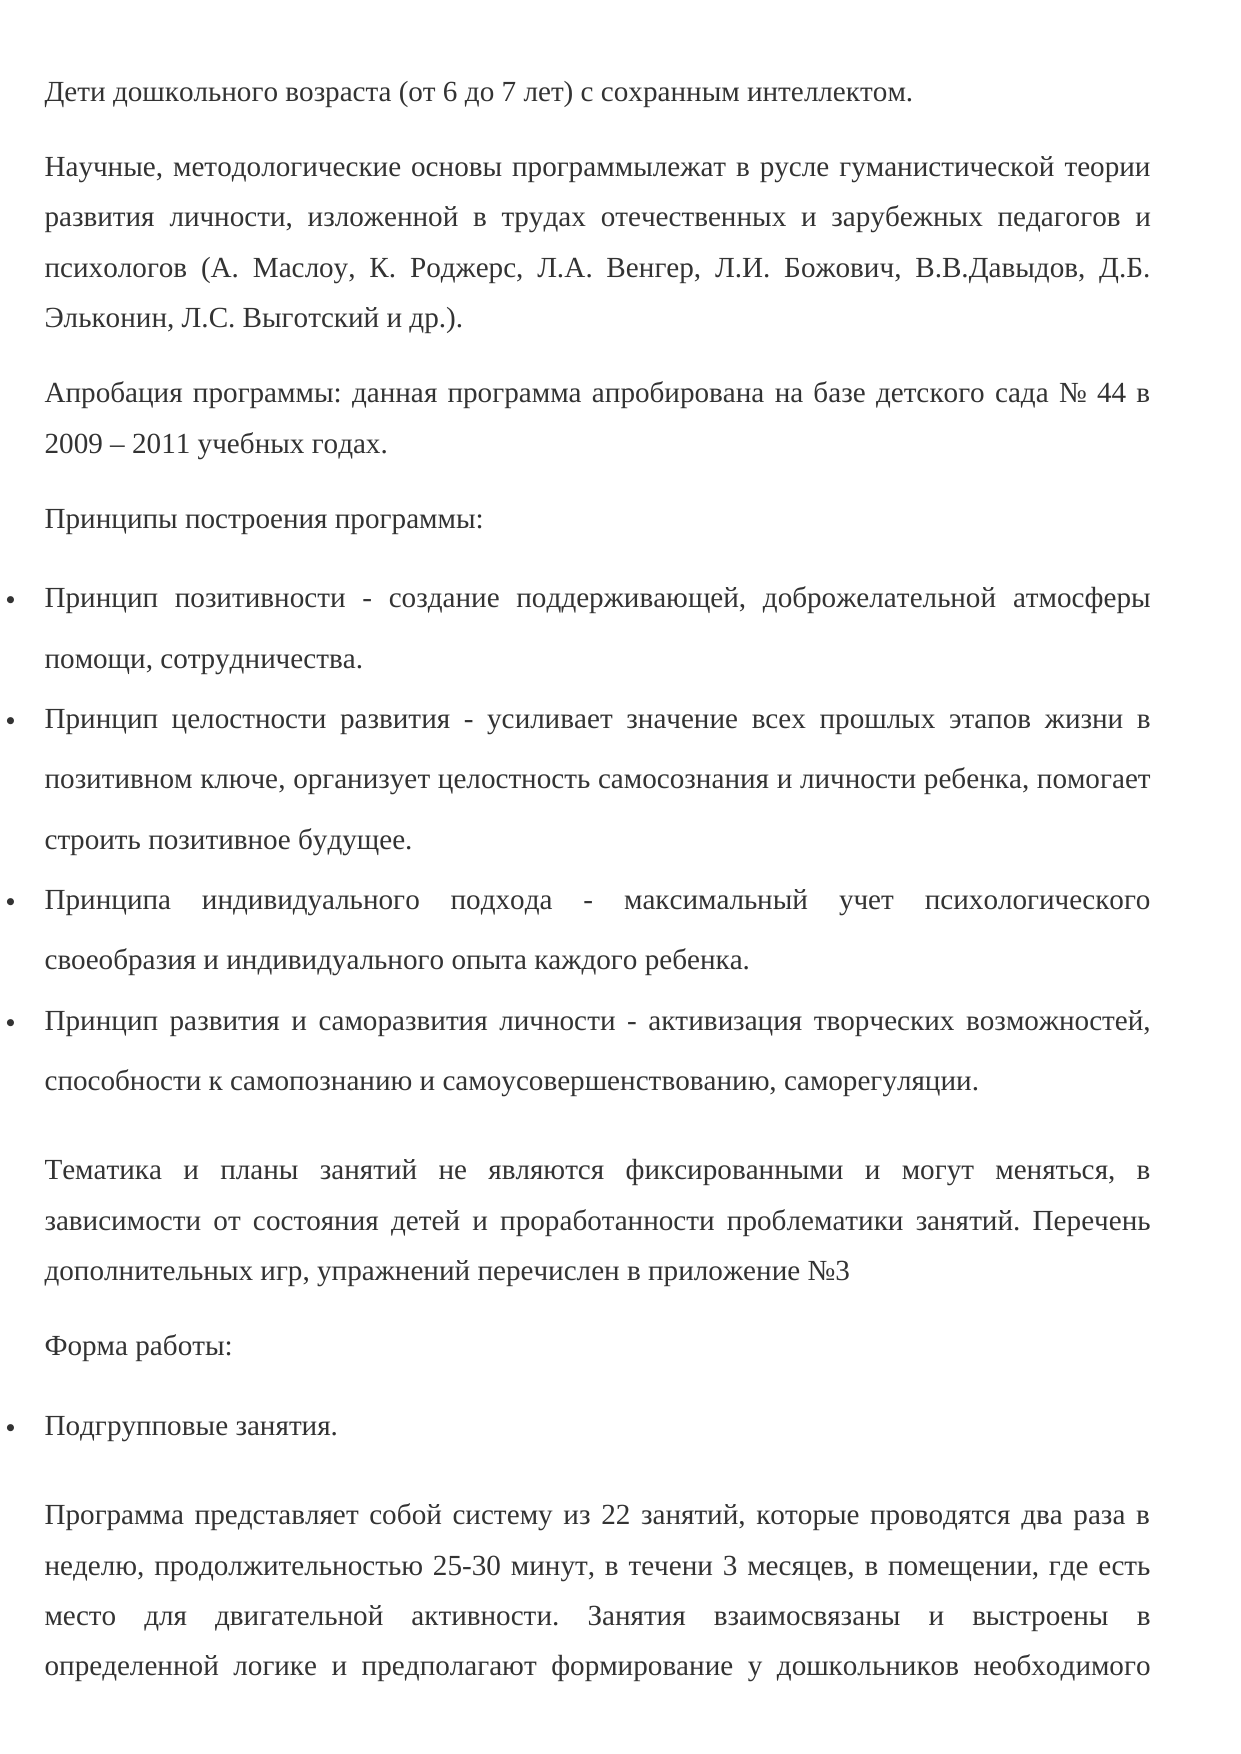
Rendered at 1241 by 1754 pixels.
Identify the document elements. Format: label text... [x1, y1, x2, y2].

list Принцип развития и саморазвития личности - активизация творческих возможностей, способности к самопознанию и самоусовершенствованию, саморегуляции. [7, 1003, 1152, 1097]
text Дети дошкольного возраста (от 6 до 7 лет) с сохранным интеллектом. [44, 74, 1152, 107]
text Принципы построения программы: [44, 501, 1152, 534]
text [44, 1497, 1152, 1682]
list Принцип целостности развития - усиливает значение всех прошлых этапов жизни в позитивном ключе, организует целостность самосознания и личности ребенка, помогает строить позитивное будущее. [7, 701, 1152, 855]
list Подгрупповые занятия. [7, 1408, 1152, 1441]
text Форма работы: [44, 1328, 1152, 1362]
text Апробация программы: данная программа апробирована на базе детского сада № 44 в 2009 – 2011 учебных годах. [44, 375, 1152, 459]
list Принципа индивидуального подхода - максимальный учет психологического своеобразия и индивидуального опыта каждого ребенка. [7, 882, 1152, 976]
text Тематика и планы занятий не являются фиксированными и могут меняться, в зависимости от состояния детей и проработанности проблематики занятий. Перечень дополнительных игр, упражнений перечислен в приложение №3 [44, 1152, 1152, 1287]
text Научные, методологические основы программылежат в русле гуманистической теории развития личности, изложенной в трудах отечественных и зарубежных педагогов и психологов (А. Маслоу, К. Роджерс, Л.А. Венгер, Л.И. Божович, В.В.Давыдов, Д.Б. Эльконин, Л.С. Выготский и др.). [44, 149, 1152, 334]
list Принцип позитивности - создание поддерживающей, доброжелательной атмосферы помощи, сотрудничества. [7, 581, 1152, 674]
